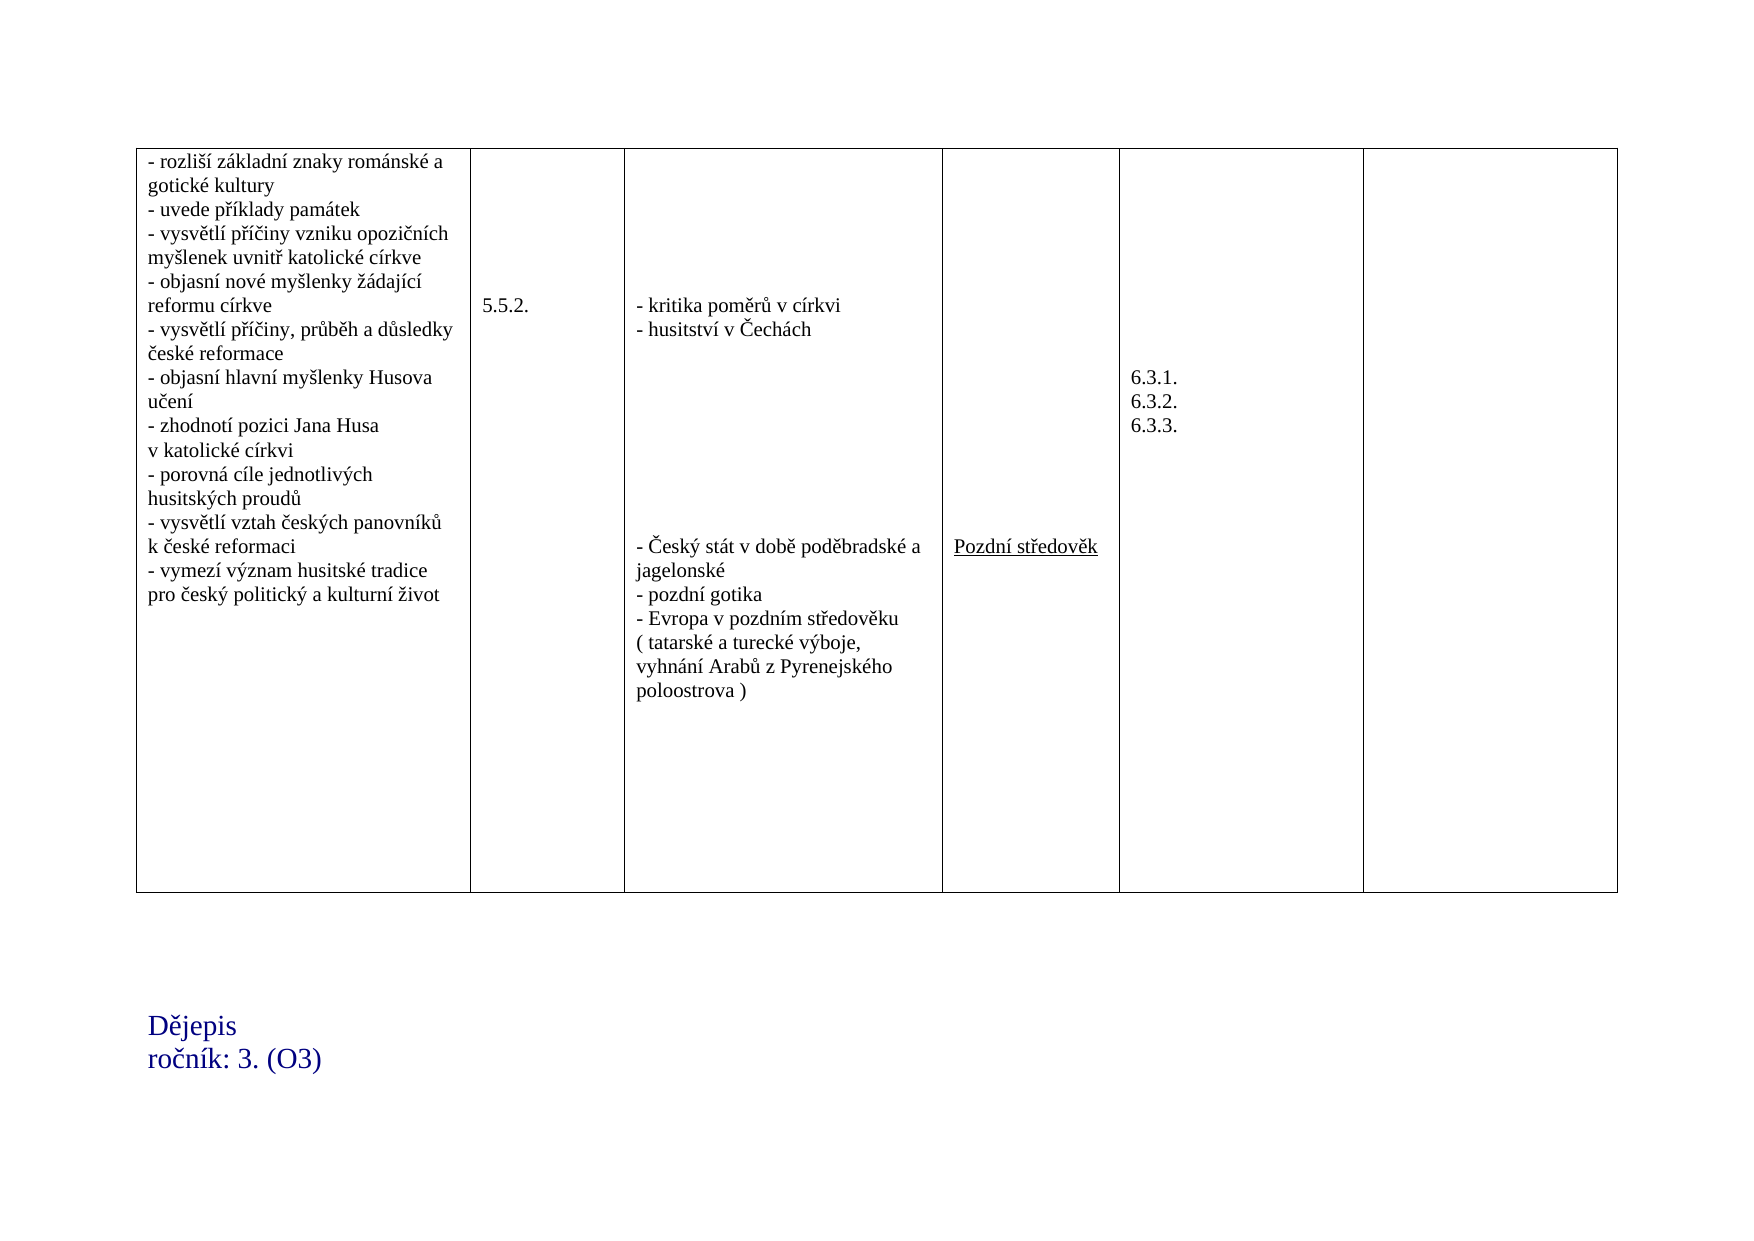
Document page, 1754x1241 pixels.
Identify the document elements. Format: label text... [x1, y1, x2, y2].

table_cell Pozdní středověk [943, 149, 1119, 892]
text Dějepis [148, 1008, 1606, 1041]
table_cell 6.3.1. 6.3.2. 6.3.3. [1120, 149, 1363, 892]
table_cell - kritika poměrů v církvi - husitství v Čechách - Český stát v době poděbradské a jagelonské - pozdní gotika - Evropa v pozdním středověku ( tatarské a turecké výboje, vyhnání Arabů z Pyrenejského poloostrova ) [625, 149, 942, 892]
table_cell - rozliší základní znaky románské a gotické kultury - uvede příklady památek - vysvětlí příčiny vzniku opozičních myšlenek uvnitř katolické církve - objasní nové myšlenky žádající reformu církve - vysvětlí příčiny, průběh a důsledky české reformace - objasní hlavní myšlenky Husova učení - zhodnotí pozici Jana Husa v katolické církvi - porovná cíle jednotlivých husitských proudů - vysvětlí vztah českých panovníků k české reformaci - vymezí význam husitské tradice pro český politický a kulturní život [137, 149, 470, 892]
table_cell 5.5.2. [471, 149, 624, 892]
table_cell [1364, 149, 1617, 892]
text ročník: 3. (O3) [148, 1041, 1606, 1075]
